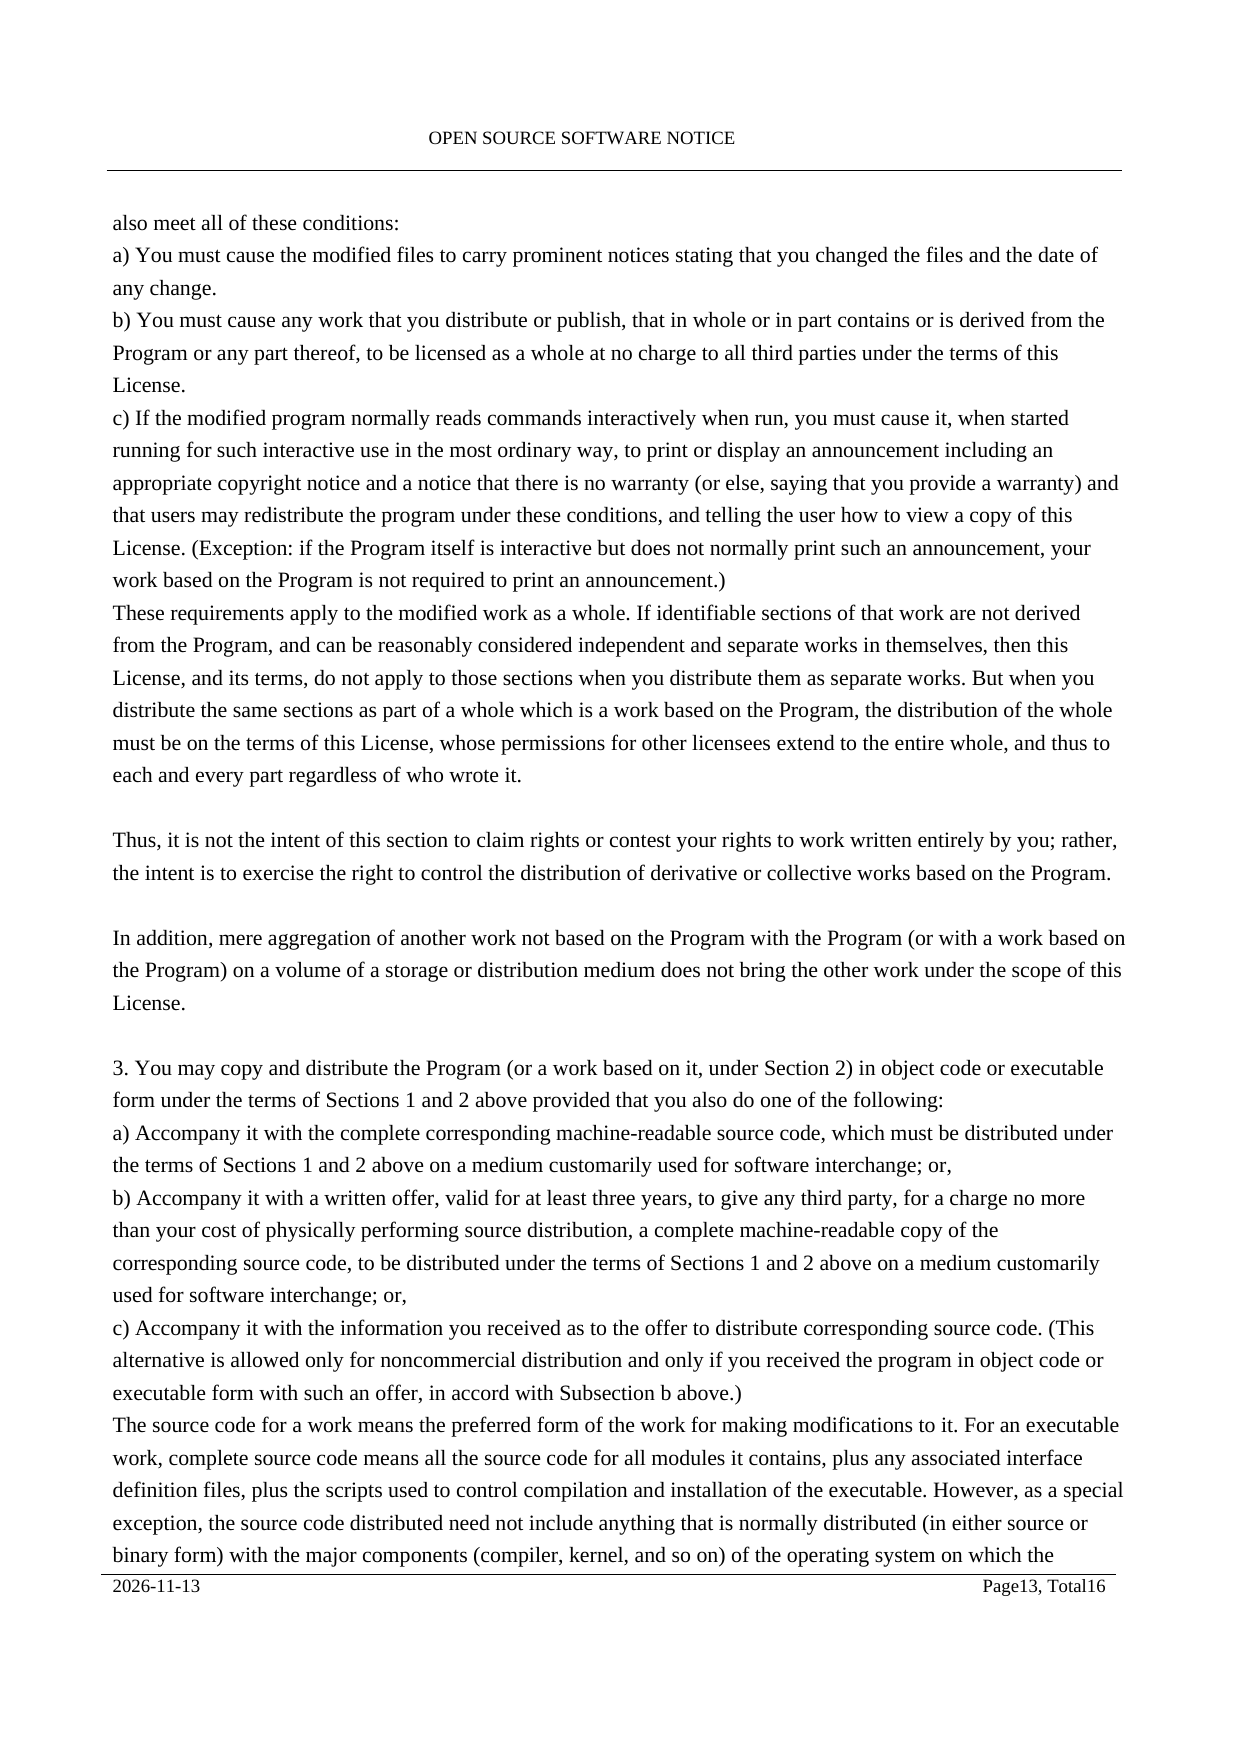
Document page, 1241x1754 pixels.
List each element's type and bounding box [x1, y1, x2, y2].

text [112, 206, 1128, 1571]
